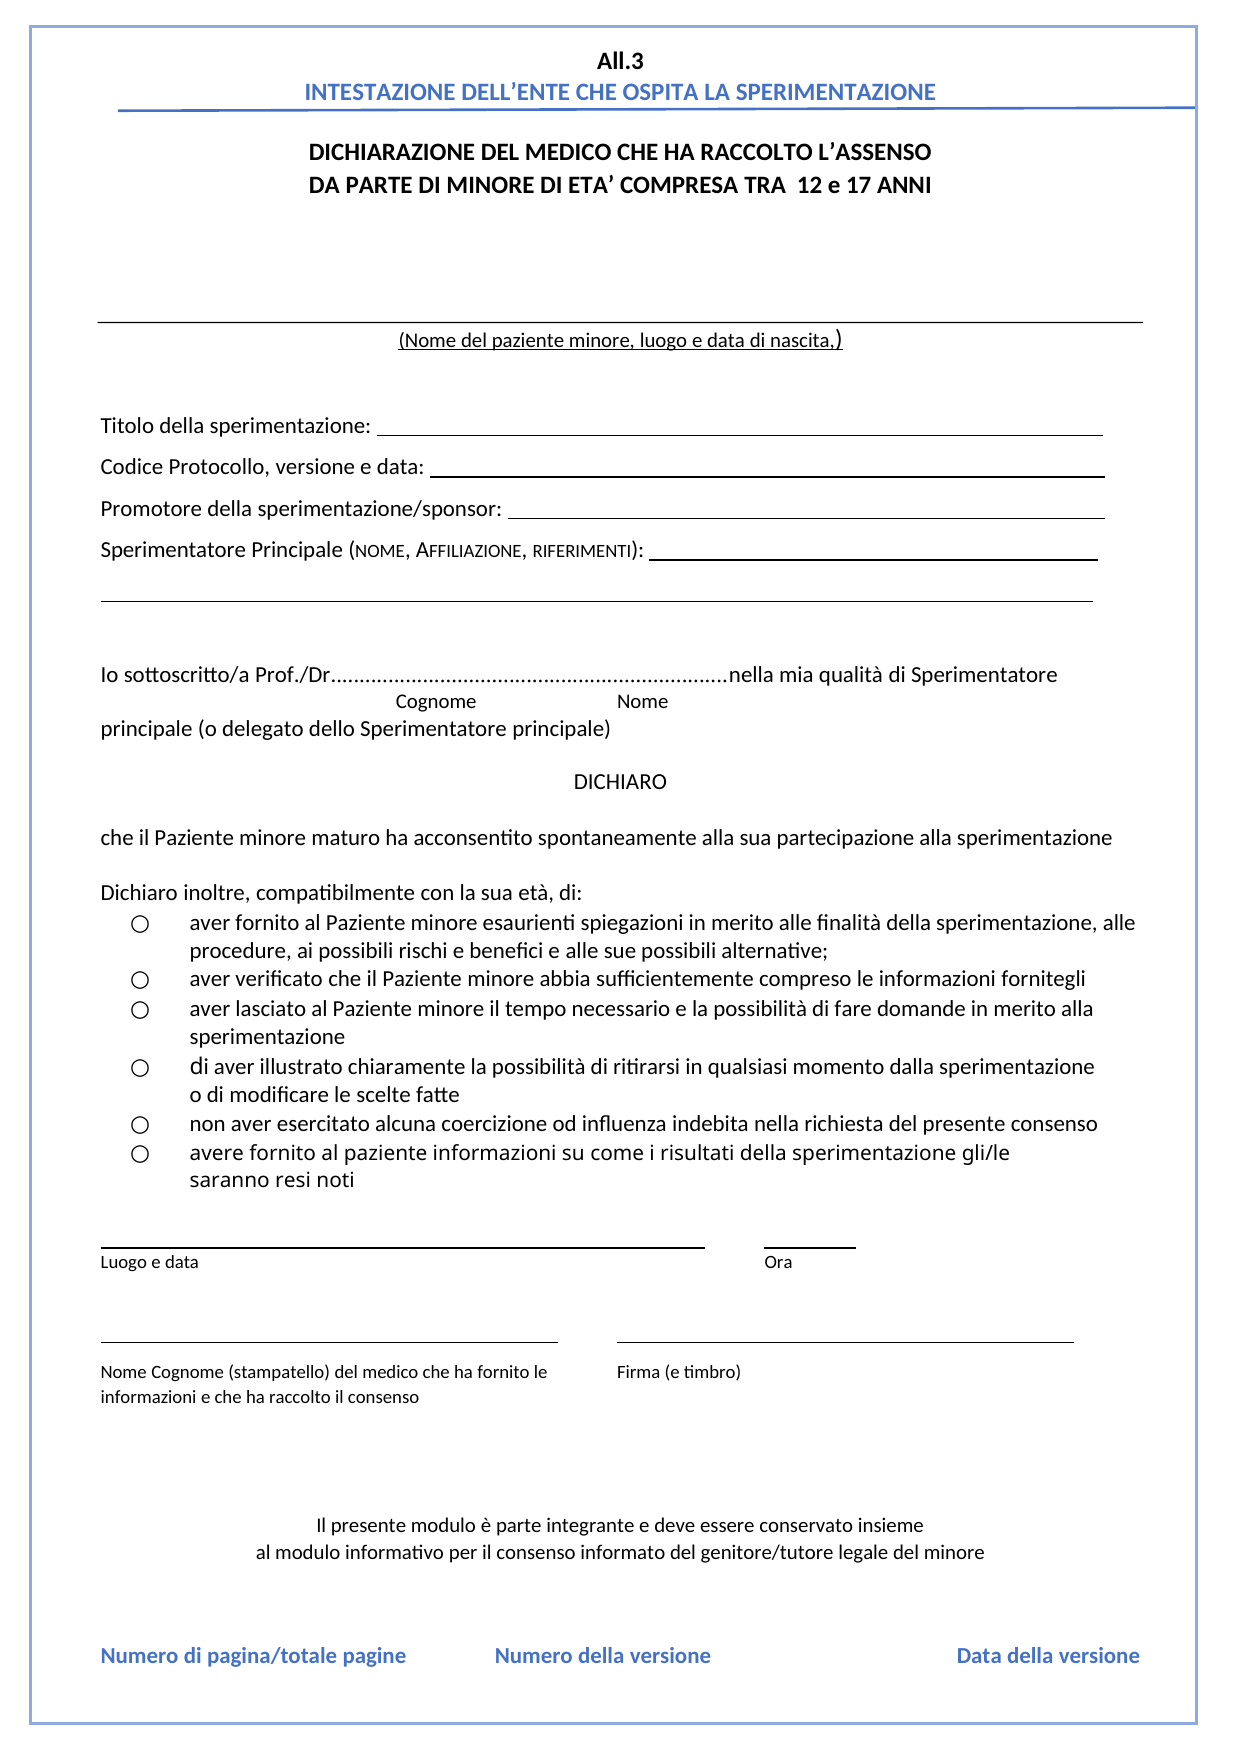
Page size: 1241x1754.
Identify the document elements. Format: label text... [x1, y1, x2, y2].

text Luogo e data Ora [100, 1244, 1195, 1273]
list aver lasciato al Paziente minore il tempo necessario e la possibilità di fare domande in merito alla sperimentazione [130, 992, 1095, 1050]
list di aver illustrato chiaramente la possibilità di ritirarsi in qualsiasi momento dalla sperimentazione o di modificare le scelte fatte [130, 1050, 1096, 1108]
list aver verificato che il Paziente minore abbia sufficientemente compreso le informazioni fornitegli [130, 964, 1195, 992]
text Io sottoscritto/a Prof./Dr. nella mia qualità di Sperimentatore [100, 660, 1195, 688]
text DICHIARO [290, 767, 950, 795]
text INTESTAZIONE DELL’ENTE CHE OSPITA LA SPERIMENTAZIONE [290, 76, 950, 106]
text Cognome Nome [396, 688, 1195, 714]
list non aver esercitato alcuna coercizione od influenza indebita nella richiesta del presente consenso [130, 1108, 1195, 1137]
text Nome Cognome (stampatello) del medico che ha fornito le Firma (e timbro) informazioni e che ha raccolto il consenso [100, 1360, 741, 1408]
text Numero di pagina/totale pagine Numero della versione Data della versione [100, 1641, 1195, 1669]
subtitle DICHIARAZIONE DEL MEDICO CHE HA RACCOLTO L’ASSENSO DA PARTE DI MINORE DI ETA’ COMPRESA TRA 12 e 17 ANNI [290, 136, 950, 200]
text che il Paziente minore maturo ha acconsentito spontaneamente alla sua partecipazione alla sperimentazione Dichiaro inoltre, compatibilmente con la sua età, di: [100, 796, 1116, 906]
list aver fornito al Paziente minore esaurienti spiegazioni in merito alle finalità della sperimentazione, alle procedure, ai possibili rischi e benefici e alle sue possibili alternative; [130, 906, 1140, 964]
text principale (o delegato dello Sperimentatore principale) [100, 714, 1195, 742]
subtitle All.3 [290, 45, 950, 76]
text al modulo informativo per il consenso informato del genitore/tutore legale del minore [254, 1539, 986, 1565]
text (Nome del paziente minore, luogo e data di nascita,) [290, 318, 950, 354]
text Titolo della sperimentazione: Codice Protocollo, versione e data: Promotore della sperimentazione/sponsor: Sperimentatore Principale (NOME, AFFILIAZIONE, RIFERIMENTI): [100, 411, 1107, 563]
list avere fornito al paziente informazioni su come i risultati della sperimentazione gli/le saranno resi noti [130, 1137, 1075, 1194]
text Il presente modulo è parte integrante e deve essere conservato insieme [289, 1512, 950, 1537]
